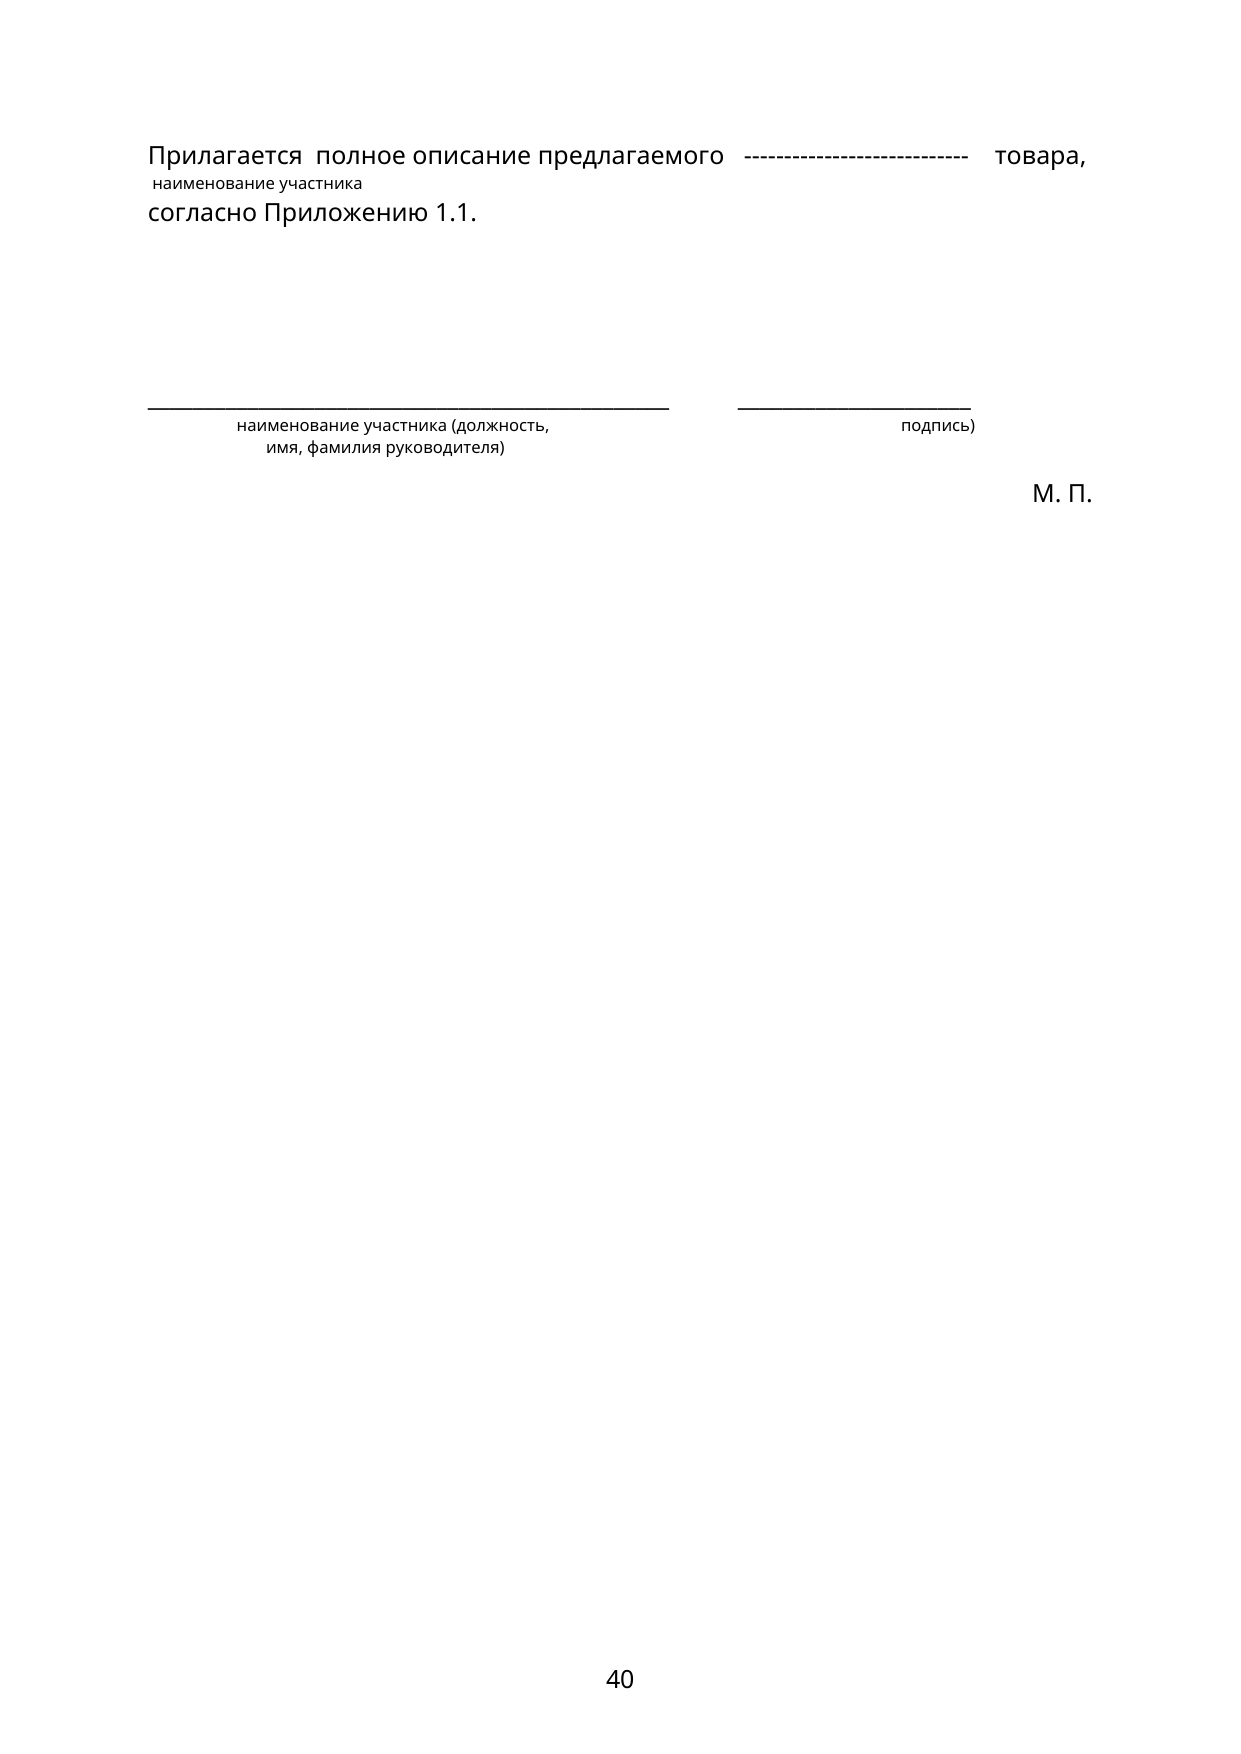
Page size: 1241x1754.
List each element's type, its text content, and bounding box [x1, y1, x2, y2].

text наименование участника (должность, подпись) [236, 413, 1092, 436]
text _______________________________________________ _____________________ [148, 379, 1092, 413]
text М. П. [148, 475, 1092, 509]
text наименование участника [148, 172, 1092, 194]
text имя, фамилия руководителя) [266, 436, 1092, 459]
text согласно Приложению 1.1. [148, 194, 1092, 228]
text Прилагается полное описание предлагаемого ---------------------------- товара, [148, 137, 1092, 172]
